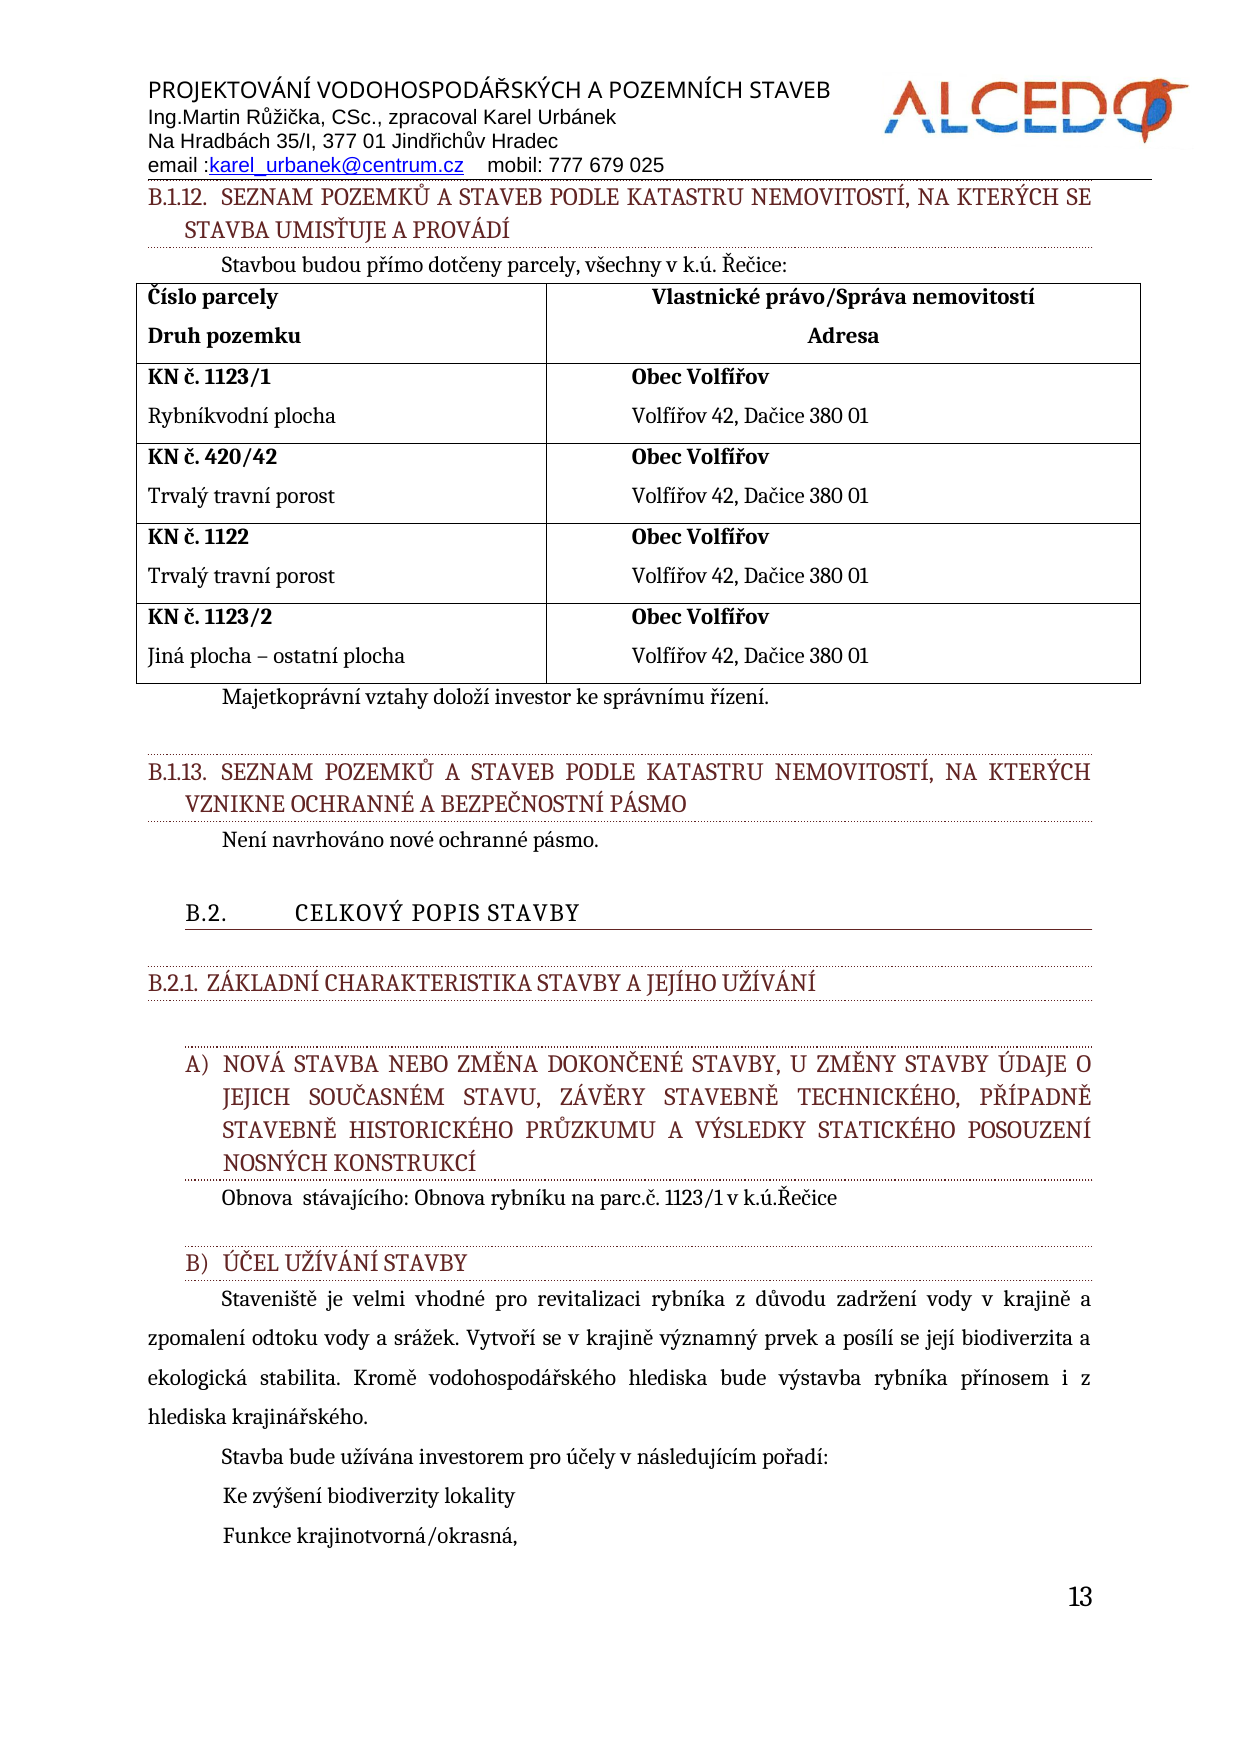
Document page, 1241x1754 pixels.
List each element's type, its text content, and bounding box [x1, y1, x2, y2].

table_cell Trvalý travní porost [137, 563, 546, 602]
subtitle základní charakteristika stavby a jejího užívání [148, 966, 1092, 1001]
text Není navrhováno nové ochranné pásmo. [148, 827, 1092, 853]
table_cell Jiná plocha – ostatní plocha [137, 643, 546, 682]
picture [880, 72, 1195, 150]
subtitle účel užívání stavby [185, 1246, 1092, 1281]
table_cell Trvalý travní porost [137, 483, 546, 522]
table_cell Volfířov 42, Dačice 380 01 [547, 403, 1140, 442]
table_header Číslo parcely [137, 284, 546, 323]
text Staveniště je velmi vhodné pro revitalizaci rybníka z důvodu zadržení vody v krajině a zpomalení odtoku vody a srážek. Vytvoří se v krajině významný prvek a posílí se její biodiverzita a ekologická stabilita. Kromě vodohospodářského hlediska bude výstavba rybníka přínosem i z hlediska krajinářského. [148, 1286, 1092, 1430]
table_cell Obec Volfířov [547, 364, 1140, 403]
table_cell KN č. 1122 [137, 524, 546, 563]
text Obnova stávajícího: Obnova rybníku na parc.č. 1123/1 v k.ú.Řečice [148, 1185, 1092, 1211]
table_cell Obec Volfířov [547, 444, 1140, 483]
subtitle nová stavba nebo změna dokončené stavby, u změny stavby údaje o jejich současném stavu, závěry stavebně technického, případně stavebně historického průzkumu a výsledky statického posouzení nosných konstrukcí [185, 1046, 1092, 1181]
text Ke zvýšení biodiverzity lokality [223, 1483, 1092, 1509]
table_cell KN č. 420/42 [137, 444, 546, 483]
text Stavba bude užívána investorem pro účely v následujícím pořadí: [148, 1443, 1092, 1470]
table_cell Obec Volfířov [547, 524, 1140, 563]
subtitle Celkový popis stavby [185, 898, 1092, 929]
table_cell Volfířov 42, Dačice 380 01 [547, 563, 1140, 602]
text Majetkoprávní vztahy doloží investor ke správnímu řízení. [148, 684, 1092, 710]
table_cell Rybníkvodní plocha [137, 403, 546, 442]
text Funkce krajinotvorná/okrasná, [223, 1522, 1092, 1549]
subtitle seznam pozemků a staveb podle katastru nemovitostí, na kterých vznikne ochranné a bezpečnostní pásmo [148, 754, 1092, 822]
table_cell Volfířov 42, Dačice 380 01 [547, 483, 1140, 522]
table_cell KN č. 1123/1 [137, 364, 546, 403]
table_header Vlastnické právo/Správa nemovitostí [547, 284, 1140, 323]
table_cell Adresa [547, 323, 1140, 362]
table_cell Obec Volfířov [547, 604, 1140, 643]
table_cell Druh pozemku [137, 323, 546, 362]
table_cell KN č. 1123/2 [137, 604, 546, 643]
table_cell Volfířov 42, Dačice 380 01 [547, 643, 1140, 682]
subtitle seznam pozemků a staveb podle katastru nemovitostí, na kterých se stavba umisťuje a provádí [148, 180, 1092, 248]
text Stavbou budou přímo dotčeny parcely, všechny v k.ú. Řečice: [148, 252, 1092, 279]
